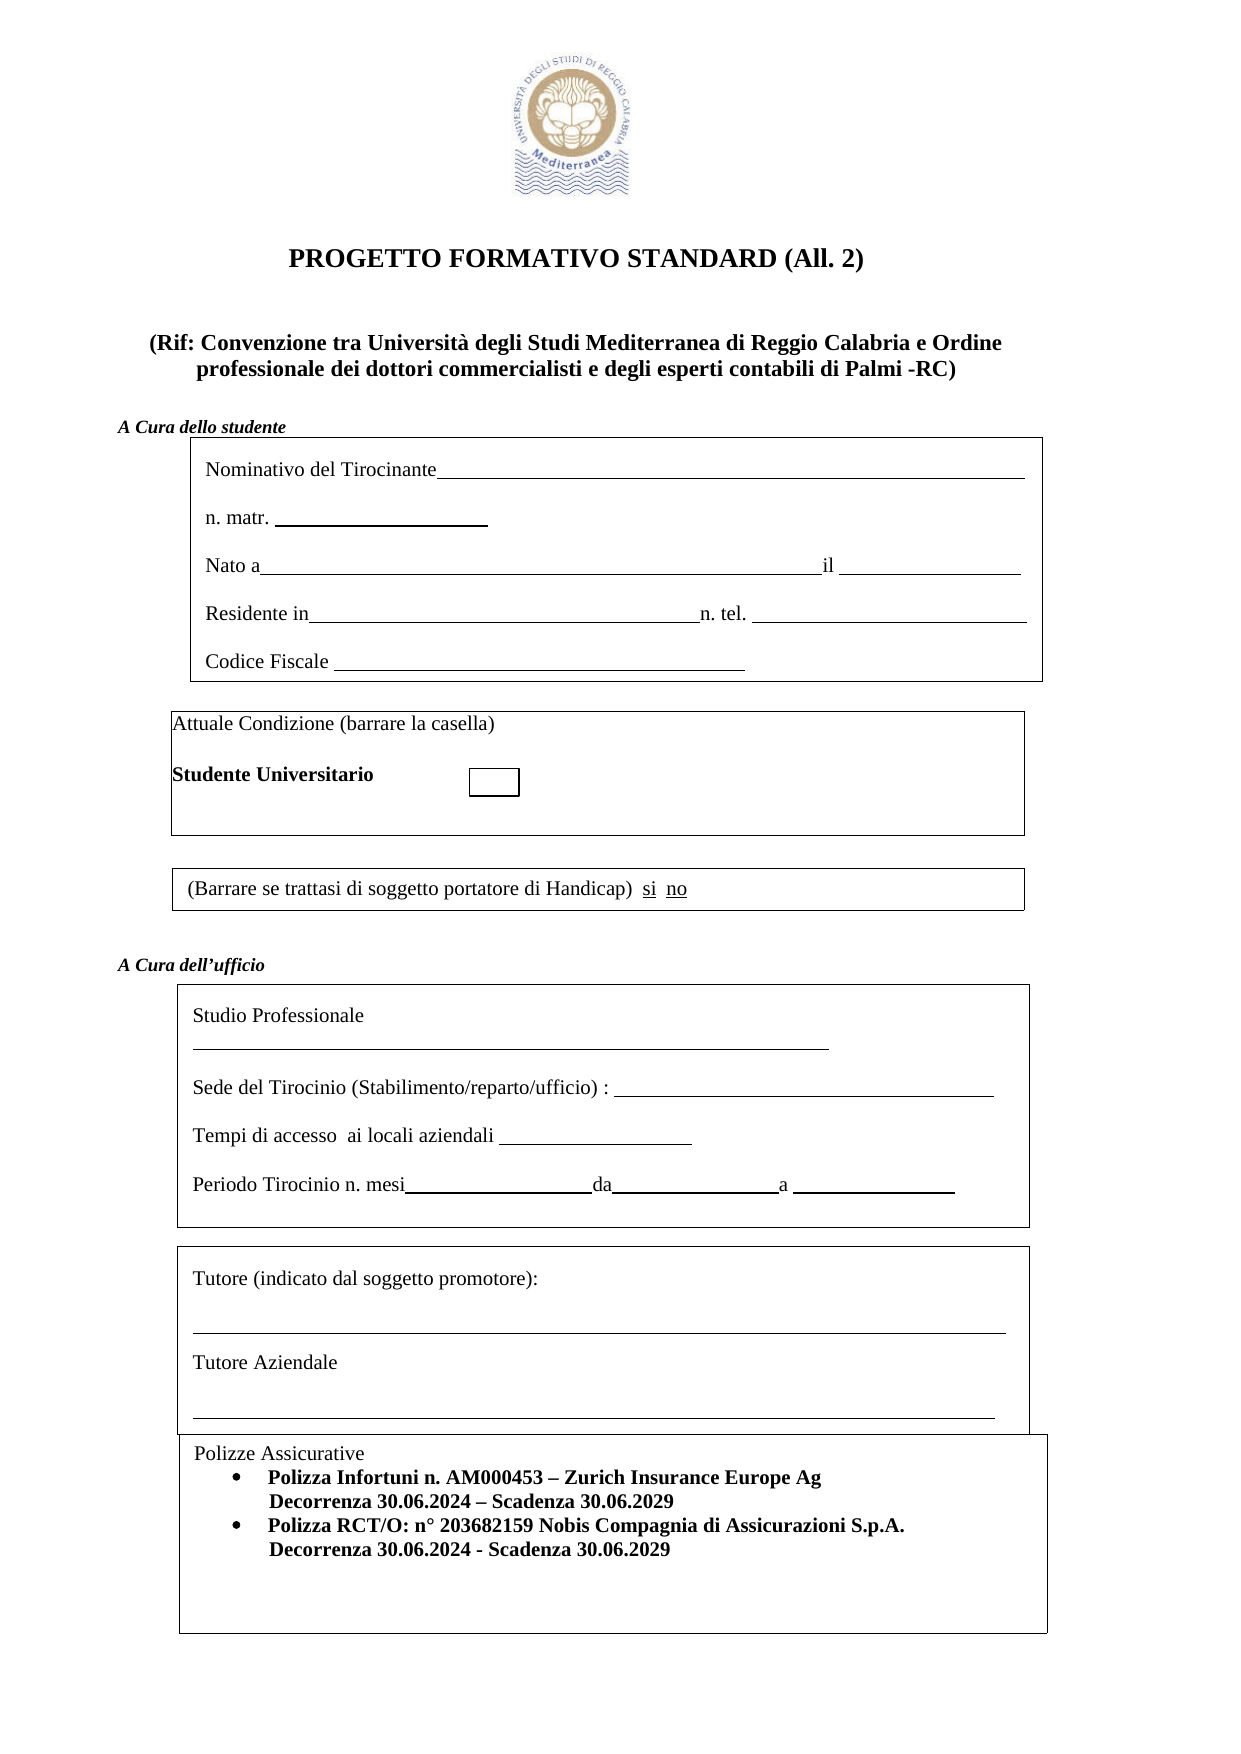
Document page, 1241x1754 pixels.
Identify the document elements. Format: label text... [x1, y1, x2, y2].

picture [511, 52, 632, 197]
text A Cura dello studente [118, 416, 1073, 437]
title PROGETTO FORMATIVO STANDARD (All. 2) [149, 242, 1003, 273]
text A Cura dell’ufficio [118, 954, 1073, 975]
text (Rif: Convenzione tra Università degli Studi Mediterranea di Reggio Calabria e Ordine professionale dei dottori commercialisti e degli esperti contabili di Palmi -RC) [149, 329, 1003, 382]
